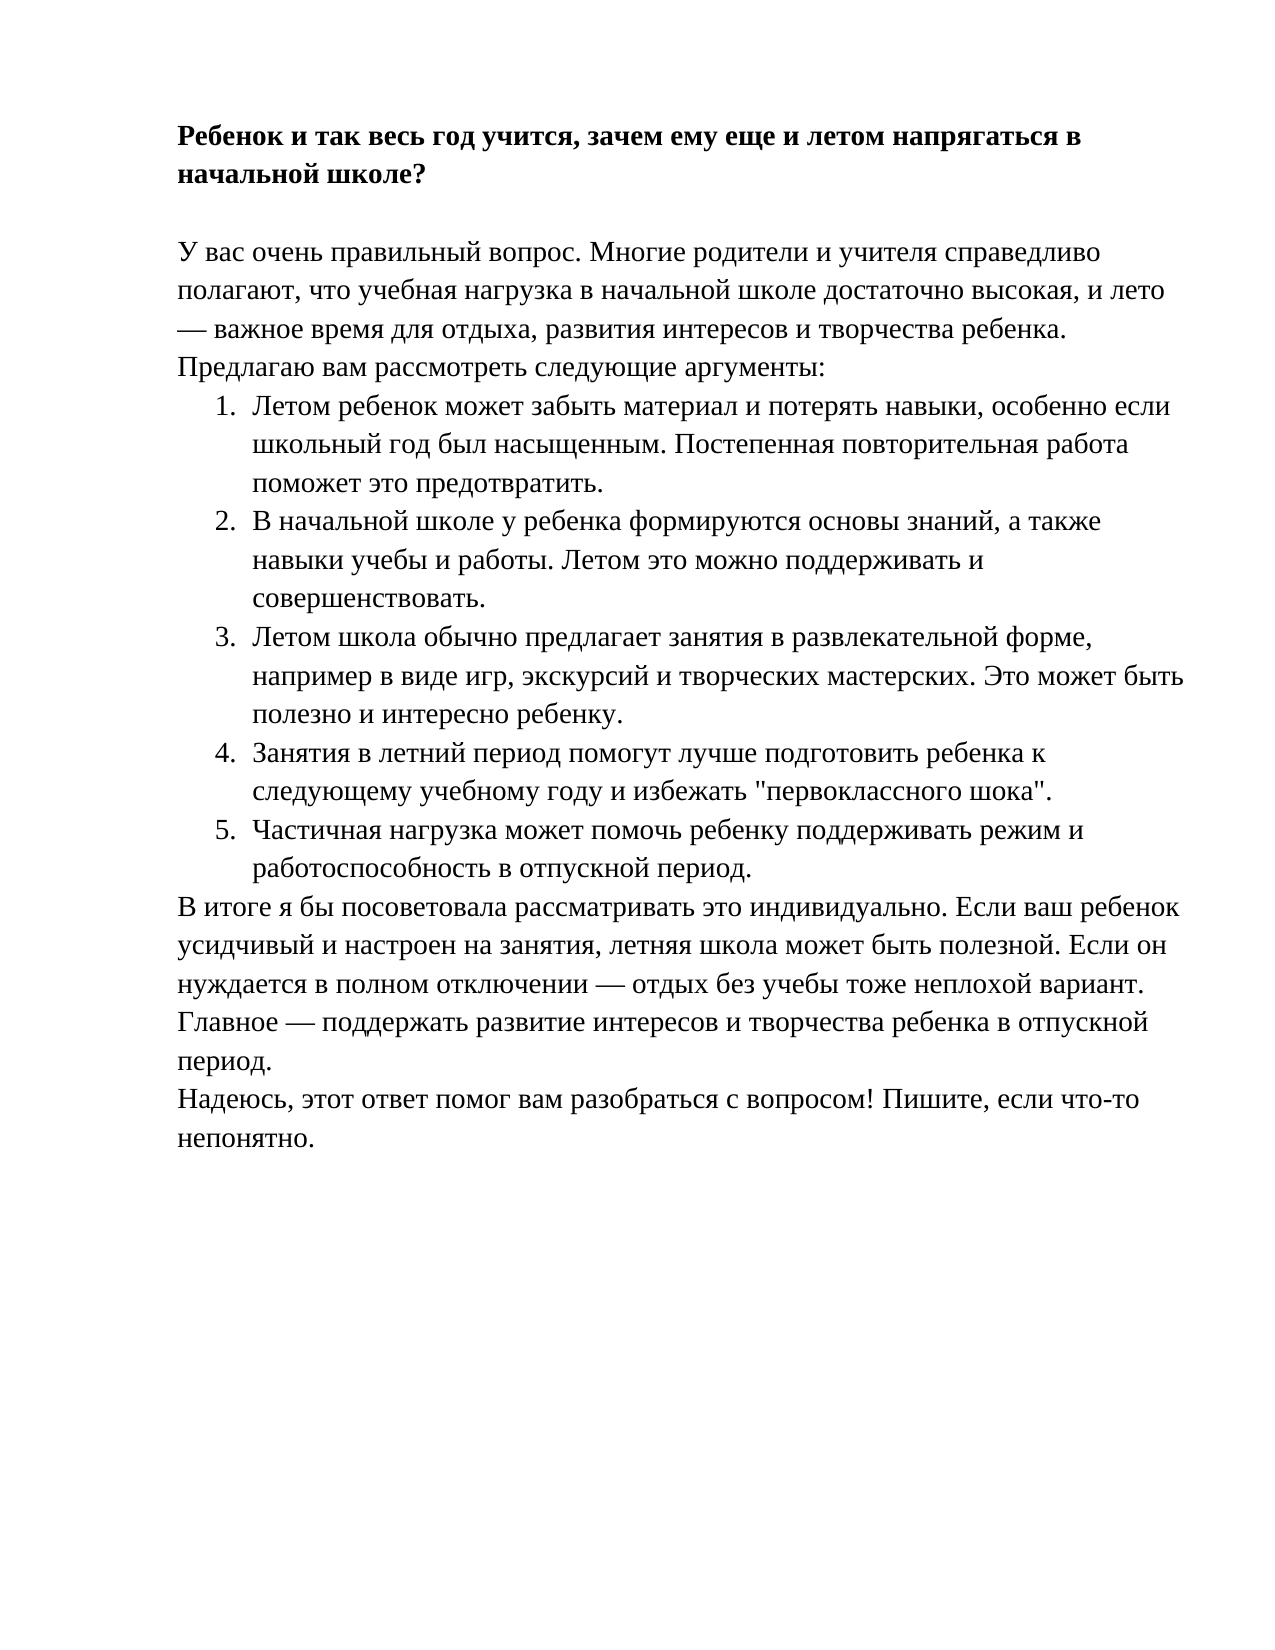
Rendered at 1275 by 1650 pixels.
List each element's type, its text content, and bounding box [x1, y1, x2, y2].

text У вас очень правильный вопрос. Многие родители и учителя справедливо полагают, что учебная нагрузка в начальной школе достаточно высокая, и лето — важное время для отдыха, развития интересов и творчества ребенка. Предлагаю вам рассмотреть следующие аргументы: [177, 234, 1186, 383]
list Летом школа обычно предлагает занятия в развлекательной форме, например в виде игр, экскурсий и творческих мастерских. Это может быть полезно и интересно ребенку. [214, 619, 1186, 730]
list Частичная нагрузка может помочь ребенку поддерживать режим и работоспособность в отпускной период. [214, 812, 1186, 884]
text В итоге я бы посоветовала рассматривать это индивидуально. Если ваш ребенок усидчивый и настроен на занятия, летняя школа может быть полезной. Если он нуждается в полном отключении — отдых без учебы тоже неплохой вариант. Главное — поддержать развитие интересов и творчества ребенка в отпускной период. [177, 889, 1186, 1077]
text Ребенок и так весь год учится, зачем ему еще и летом напрягаться в начальной школе? [177, 118, 1186, 190]
list Летом ребенок может забыть материал и потерять навыки, особенно если школьный год был насыщенным. Постепенная повторительная работа поможет это предотвратить. [214, 388, 1186, 498]
text Надеюсь, этот ответ помог вам разобраться с вопросом! Пишите, если что-то непонятно. [177, 1082, 1186, 1154]
list В начальной школе у ребенка формируются основы знаний, а также навыки учебы и работы. Летом это можно поддерживать и совершенствовать. [214, 503, 1186, 614]
list Занятия в летний период помогут лучше подготовить ребенка к следующему учебному году и избежать "первоклассного шока". [214, 735, 1186, 807]
